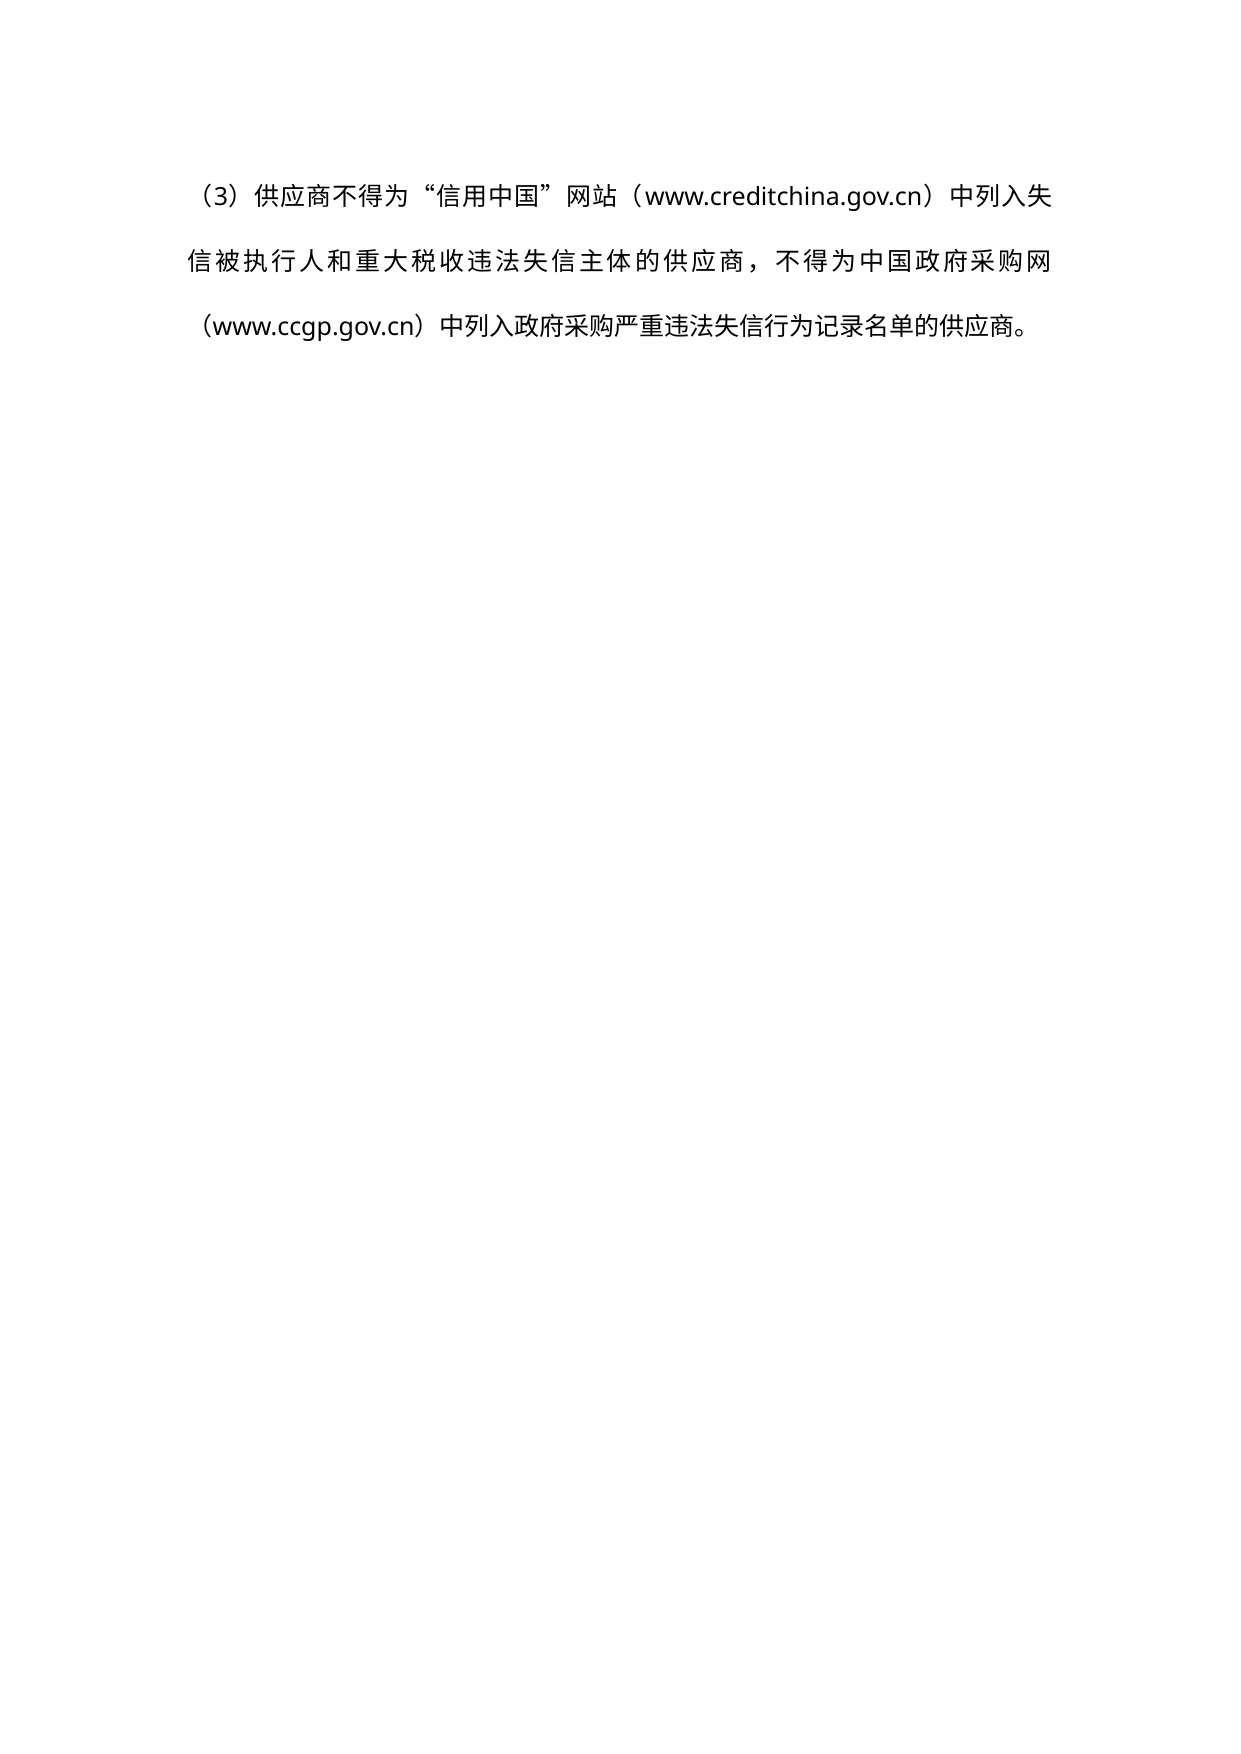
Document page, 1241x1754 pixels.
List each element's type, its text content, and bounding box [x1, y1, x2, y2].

text （3）供应商不得为“信用中国”网站（www.creditchina.gov.cn）中列入失信被执行人和重大税收违法失信主体的供应商，不得为中国政府采购网（www.ccgp.gov.cn）中列入政府采购严重违法失信行为记录名单的供应商。 [187, 162, 1053, 357]
